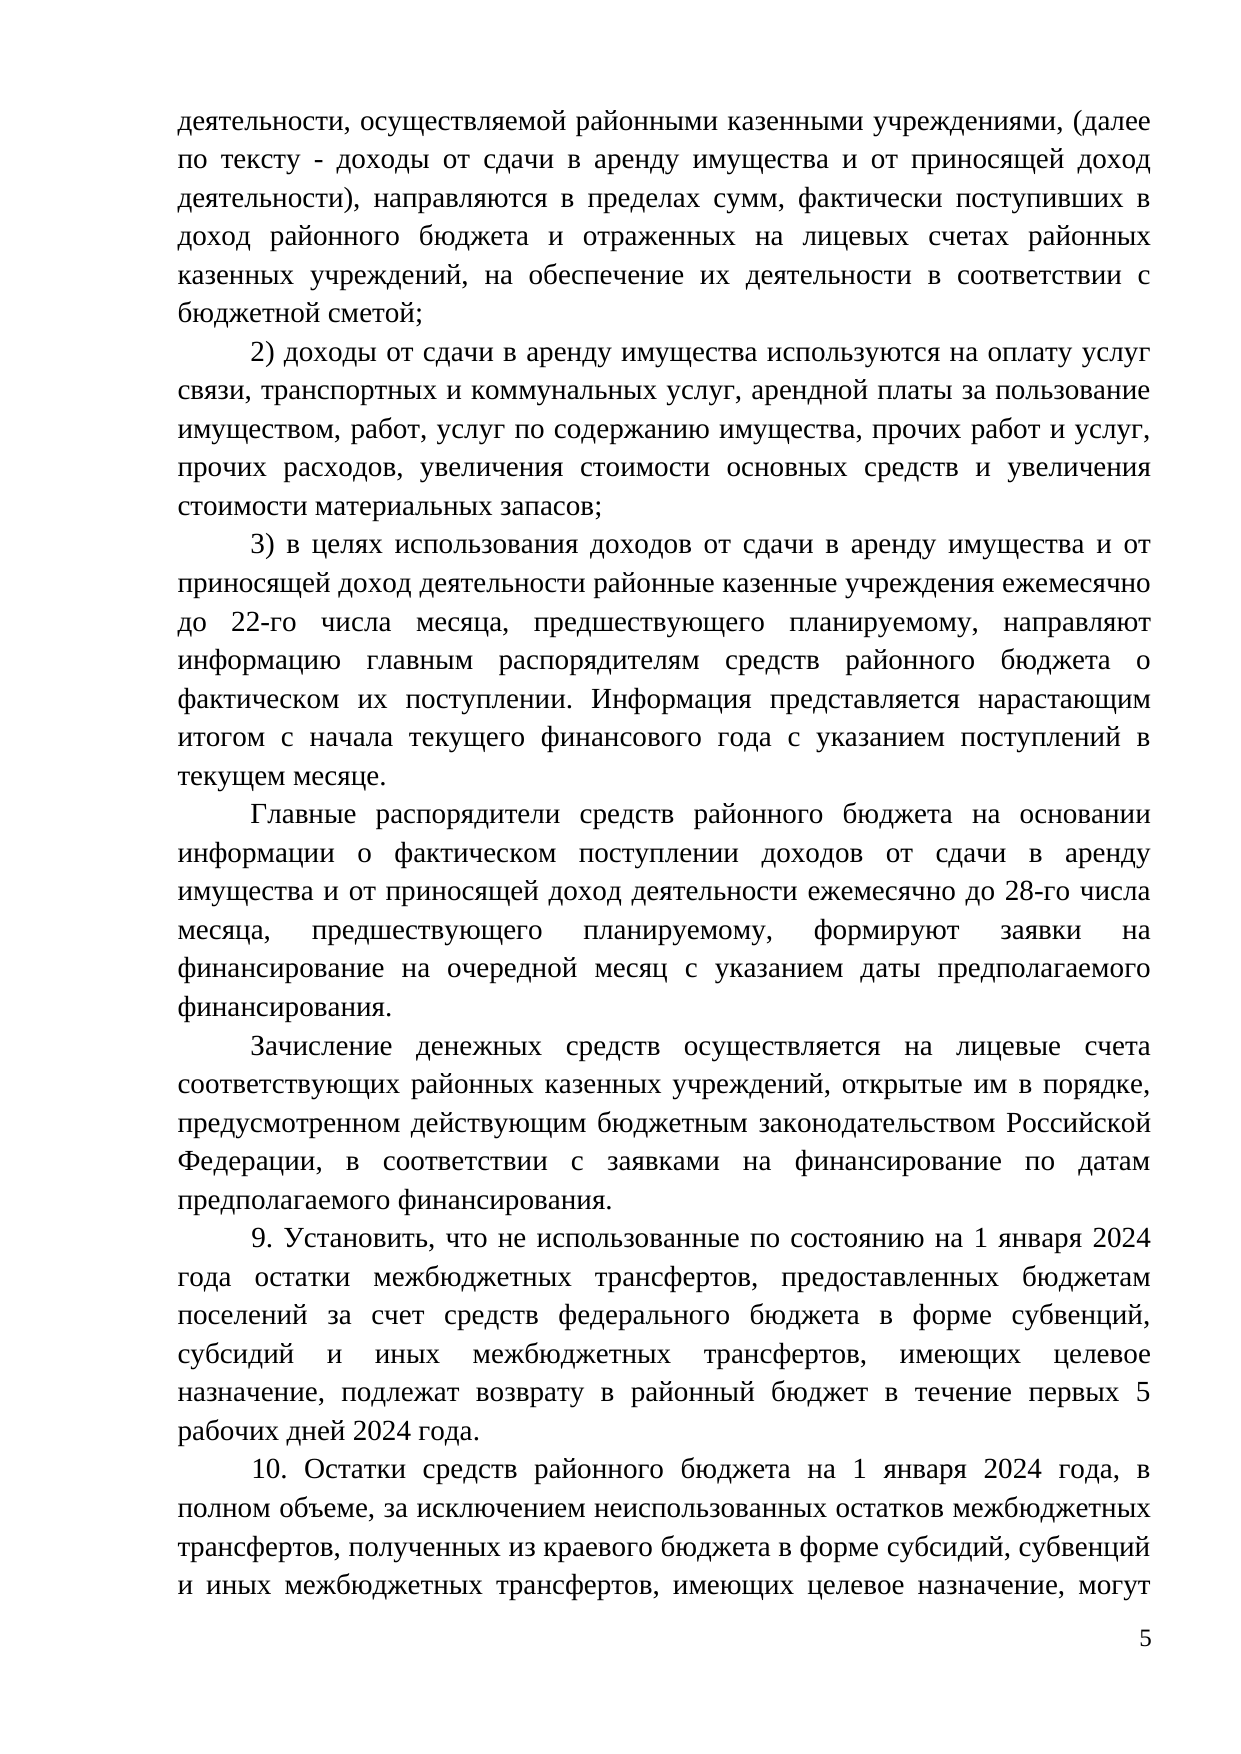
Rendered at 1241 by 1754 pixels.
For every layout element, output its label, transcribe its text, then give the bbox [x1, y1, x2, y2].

text Главные распорядители средств районного бюджета на основании информации о фактическом поступлении доходов от сдачи в аренду имущества и от приносящей доход деятельности ежемесячно до 28-го числа месяца, предшествующего планируемому, формируют заявки на финансирование на очередной месяц с указанием даты предполагаемого финансирования. [177, 796, 1152, 1023]
text 3) в целях использования доходов от сдачи в аренду имущества и от приносящей доход деятельности районные казенные учреждения ежемесячно до 22-го числа месяца, предшествующего планируемому, направляют информацию главным распорядителям средств районного бюджета о фактическом их поступлении. Информация представляется нарастающим итогом с начала текущего финансового года с указанием поступлений в текущем месяце. [177, 527, 1152, 791]
text 9. Установить, что не использованные по состоянию на 1 января 2024 года остатки межбюджетных трансфертов, предоставленных бюджетам поселений за счет средств федерального бюджета в форме субвенций, субсидий и иных межбюджетных трансфертов, имеющих целевое назначение, подлежат возврату в районный бюджет в течение первых 5 рабочих дней 2024 года. [177, 1220, 1152, 1447]
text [177, 1452, 1152, 1601]
text Зачисление денежных средств осуществляется на лицевые счета соответствующих районных казенных учреждений, открытые им в порядке, предусмотренном действующим бюджетным законодательством Российской Федерации, в соответствии с заявками на финансирование по датам предполагаемого финансирования. [177, 1028, 1152, 1215]
text 2) доходы от сдачи в аренду имущества используются на оплату услуг связи, транспортных и коммунальных услуг, арендной платы за пользование имуществом, работ, услуг по содержанию имущества, прочих работ и услуг, прочих расходов, увеличения стоимости основных средств и увеличения стоимости материальных запасов; [177, 334, 1152, 522]
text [177, 103, 1152, 329]
